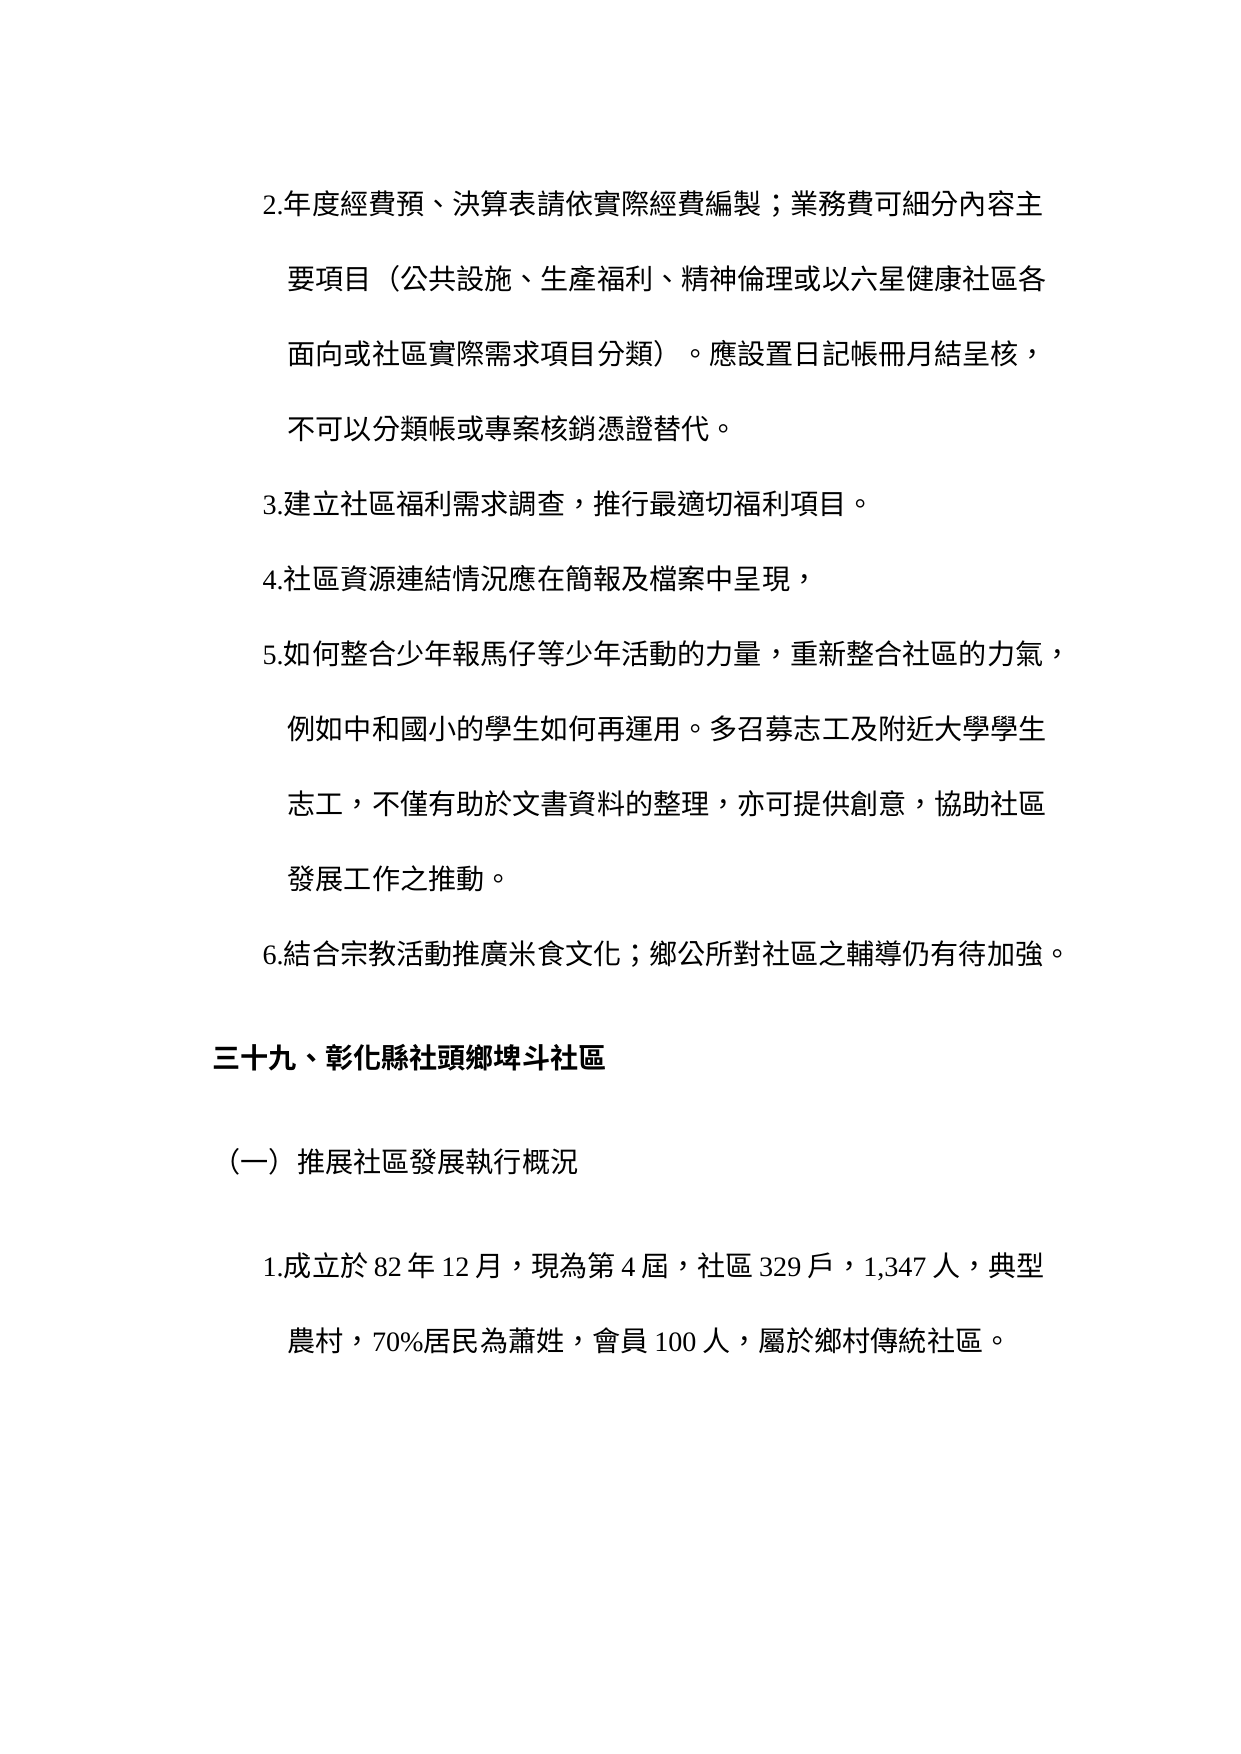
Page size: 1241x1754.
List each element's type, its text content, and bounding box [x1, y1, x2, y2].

text 6.結合宗教活動推廣米食文化；鄉公所對社區之輔導仍有待加強。 [262, 914, 1053, 989]
text 1.成立於82年12月，現為第4屆，社區329戶，1,347人，典型農村，70%居民為蕭姓，會員100人，屬於鄉村傳統社區。 [262, 1227, 1053, 1377]
text （一）推展社區發展執行概況 [187, 1123, 1053, 1198]
text 3.建立社區福利需求調查，推行最適切福利項目。 [262, 464, 1053, 539]
text 4.社區資源連結情況應在簡報及檔案中呈現， [262, 539, 1053, 614]
text 2.年度經費預、決算表請依實際經費編製；業務費可細分內容主要項目（公共設施、生產福利、精神倫理或以六星健康社區各面向或社區實際需求項目分類）。應設置日記帳冊月結呈核，不可以分類帳或專案核銷憑證替代。 [262, 164, 1053, 464]
text 三十九、彰化縣社頭鄉埤斗社區 [187, 1019, 1053, 1094]
text 5.如何整合少年報馬仔等少年活動的力量，重新整合社區的力氣，例如中和國小的學生如何再運用。多召募志工及附近大學學生志工，不僅有助於文書資料的整理，亦可提供創意，協助社區發展工作之推動。 [262, 614, 1053, 914]
